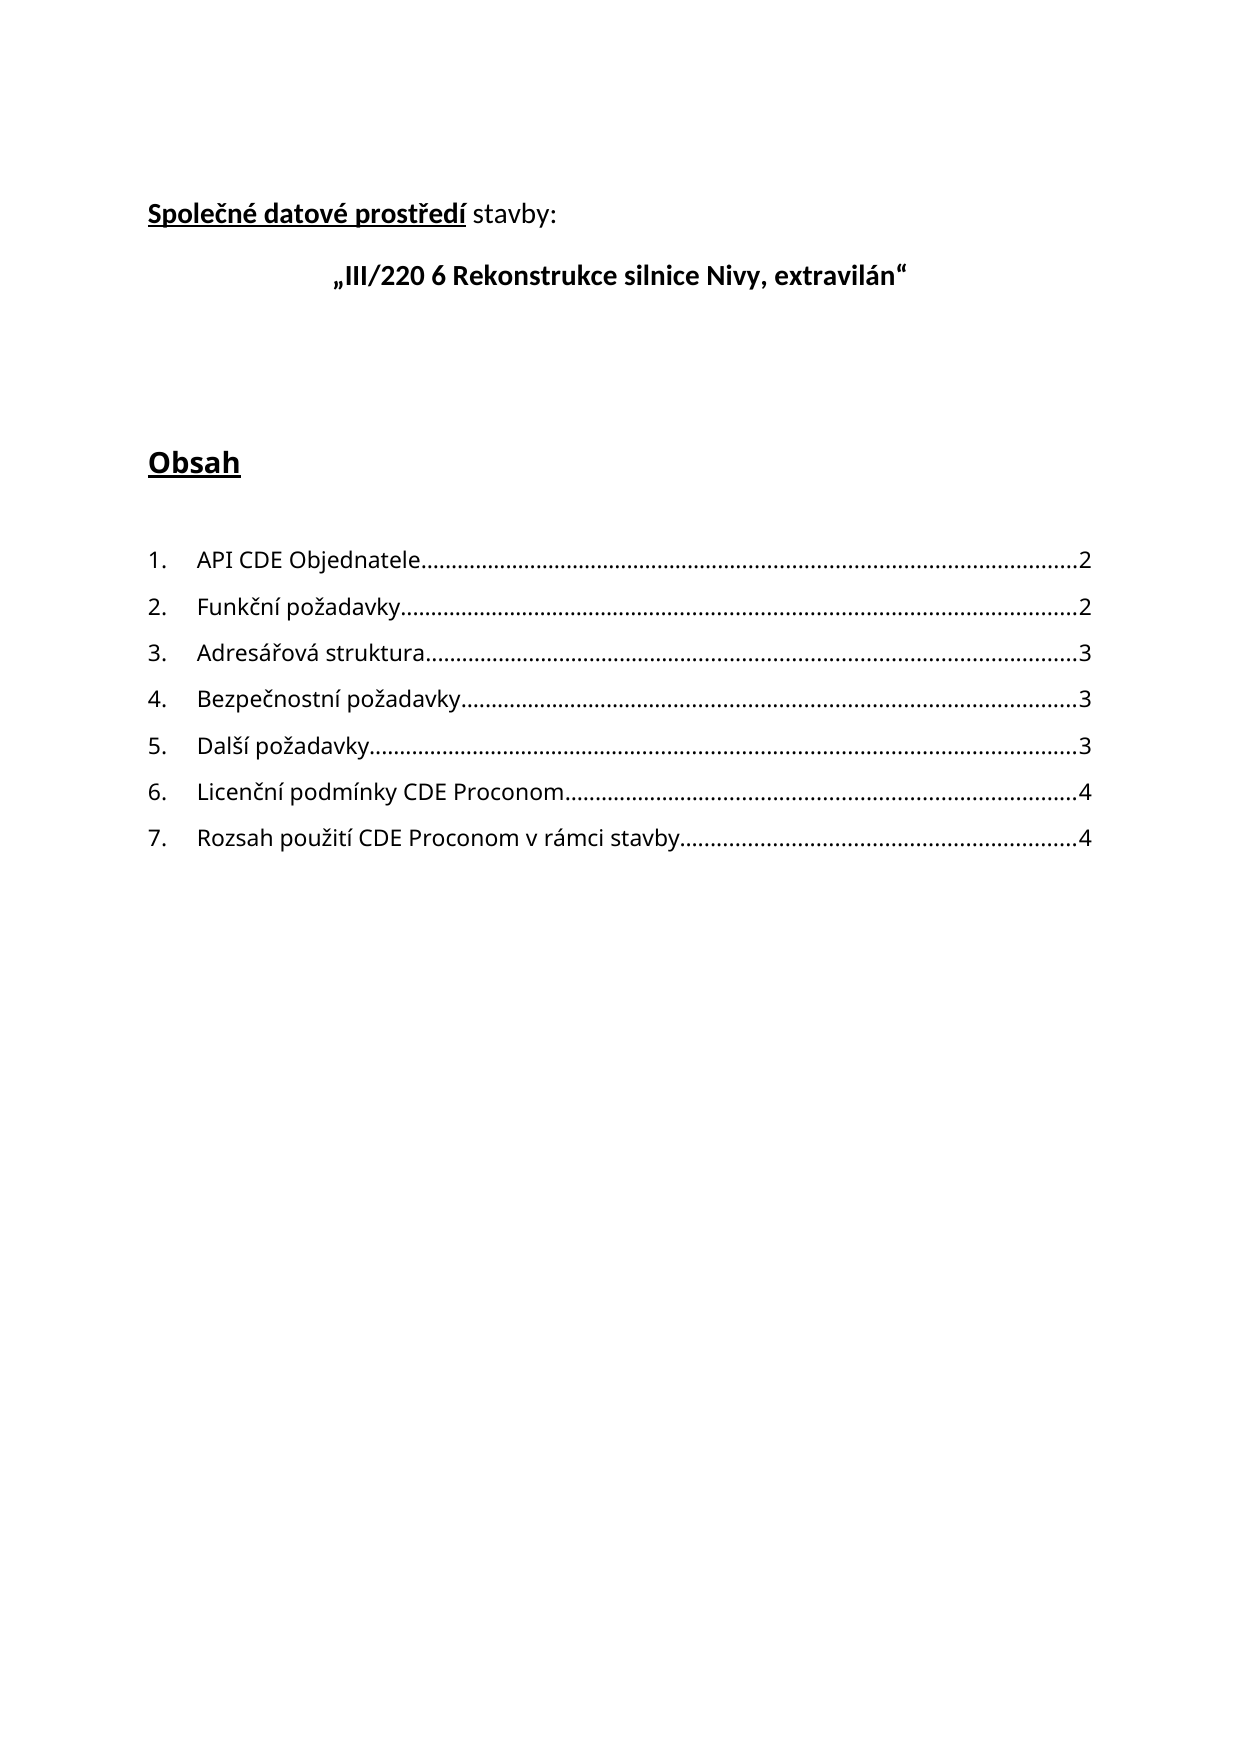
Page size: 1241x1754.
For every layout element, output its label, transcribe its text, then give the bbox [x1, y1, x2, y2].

text Společné datové prostředí stavby: [148, 195, 1093, 230]
text „III/220 6 Rekonstrukce silnice Nivy, extravilán“ [148, 257, 1093, 292]
